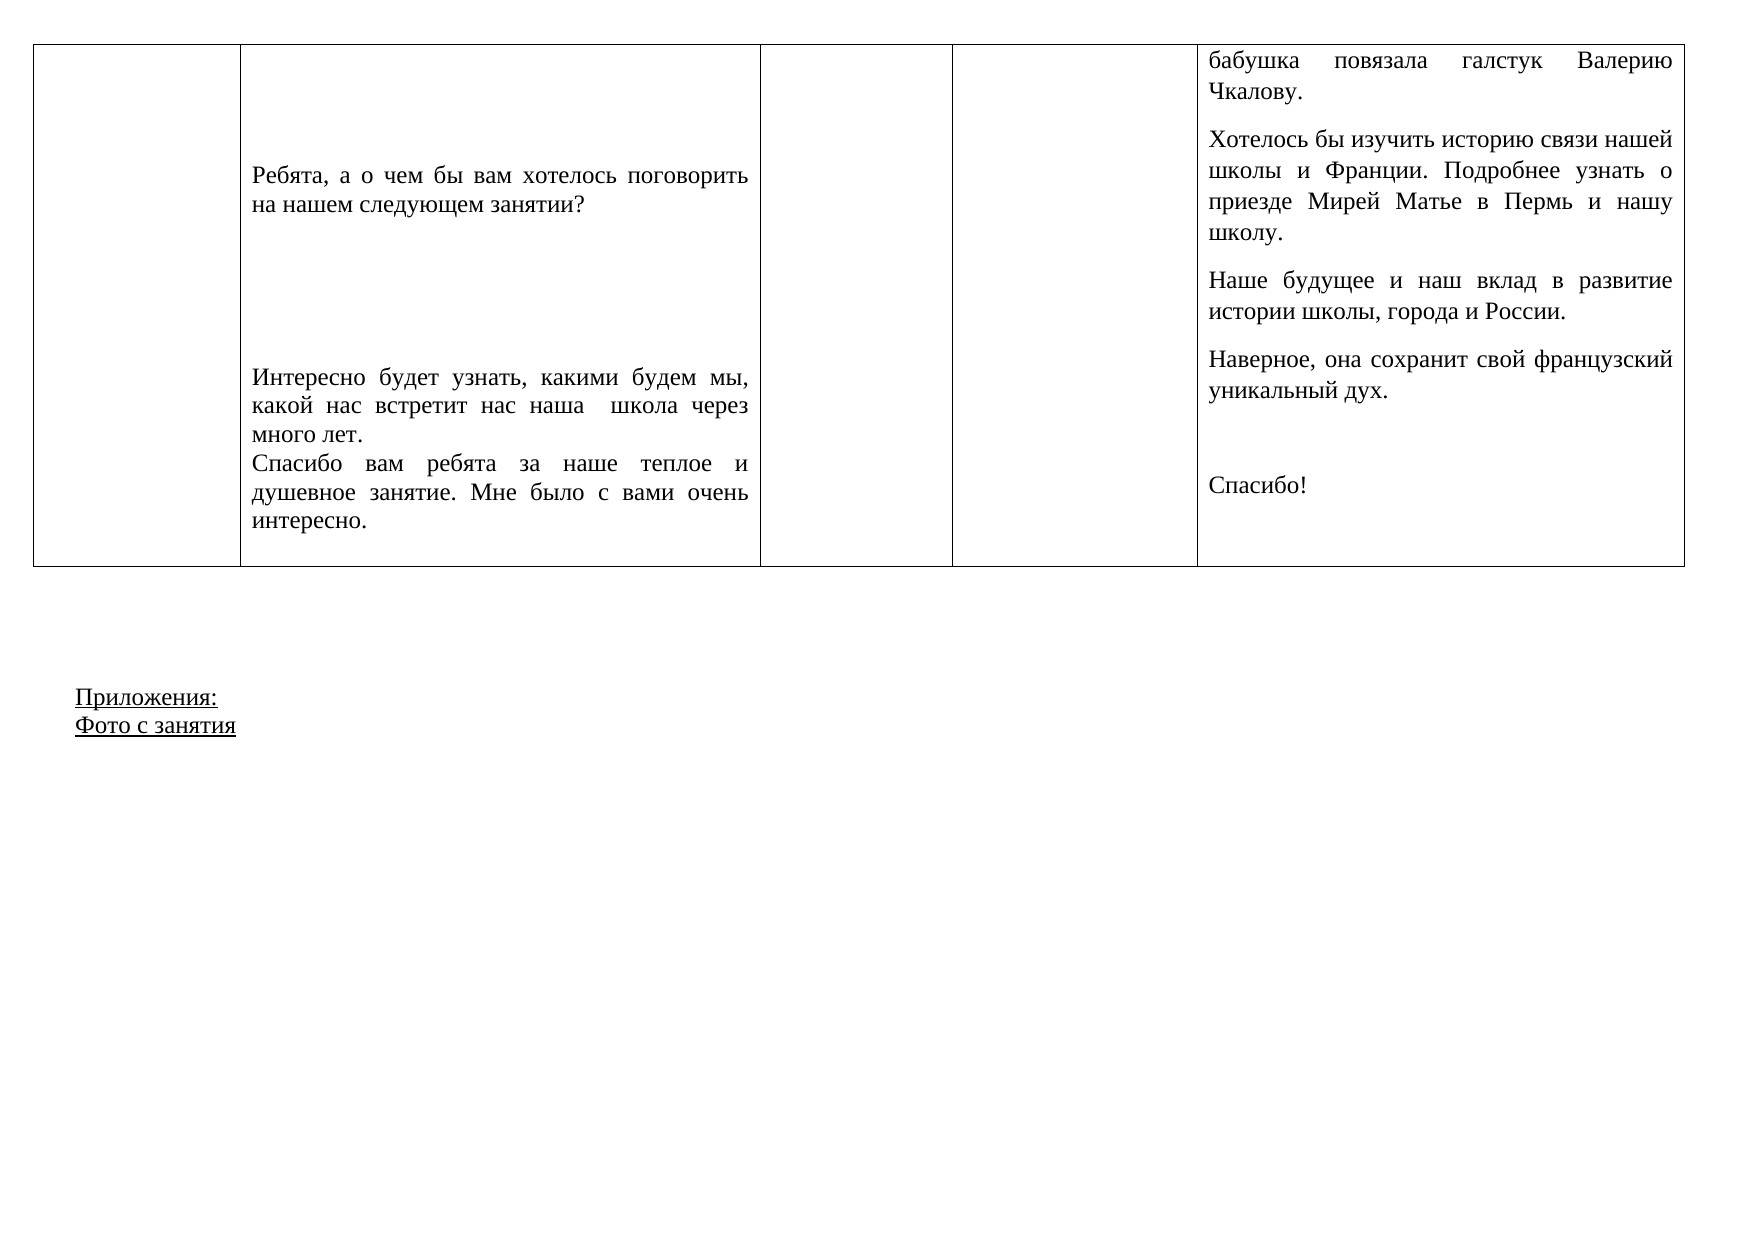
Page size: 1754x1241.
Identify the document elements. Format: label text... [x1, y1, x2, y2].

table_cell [953, 45, 1197, 566]
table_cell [241, 45, 760, 566]
text Фото с занятия [75, 710, 1728, 739]
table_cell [34, 45, 240, 566]
table_cell [761, 45, 952, 566]
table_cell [1198, 45, 1684, 566]
text Приложения: [75, 682, 1728, 710]
